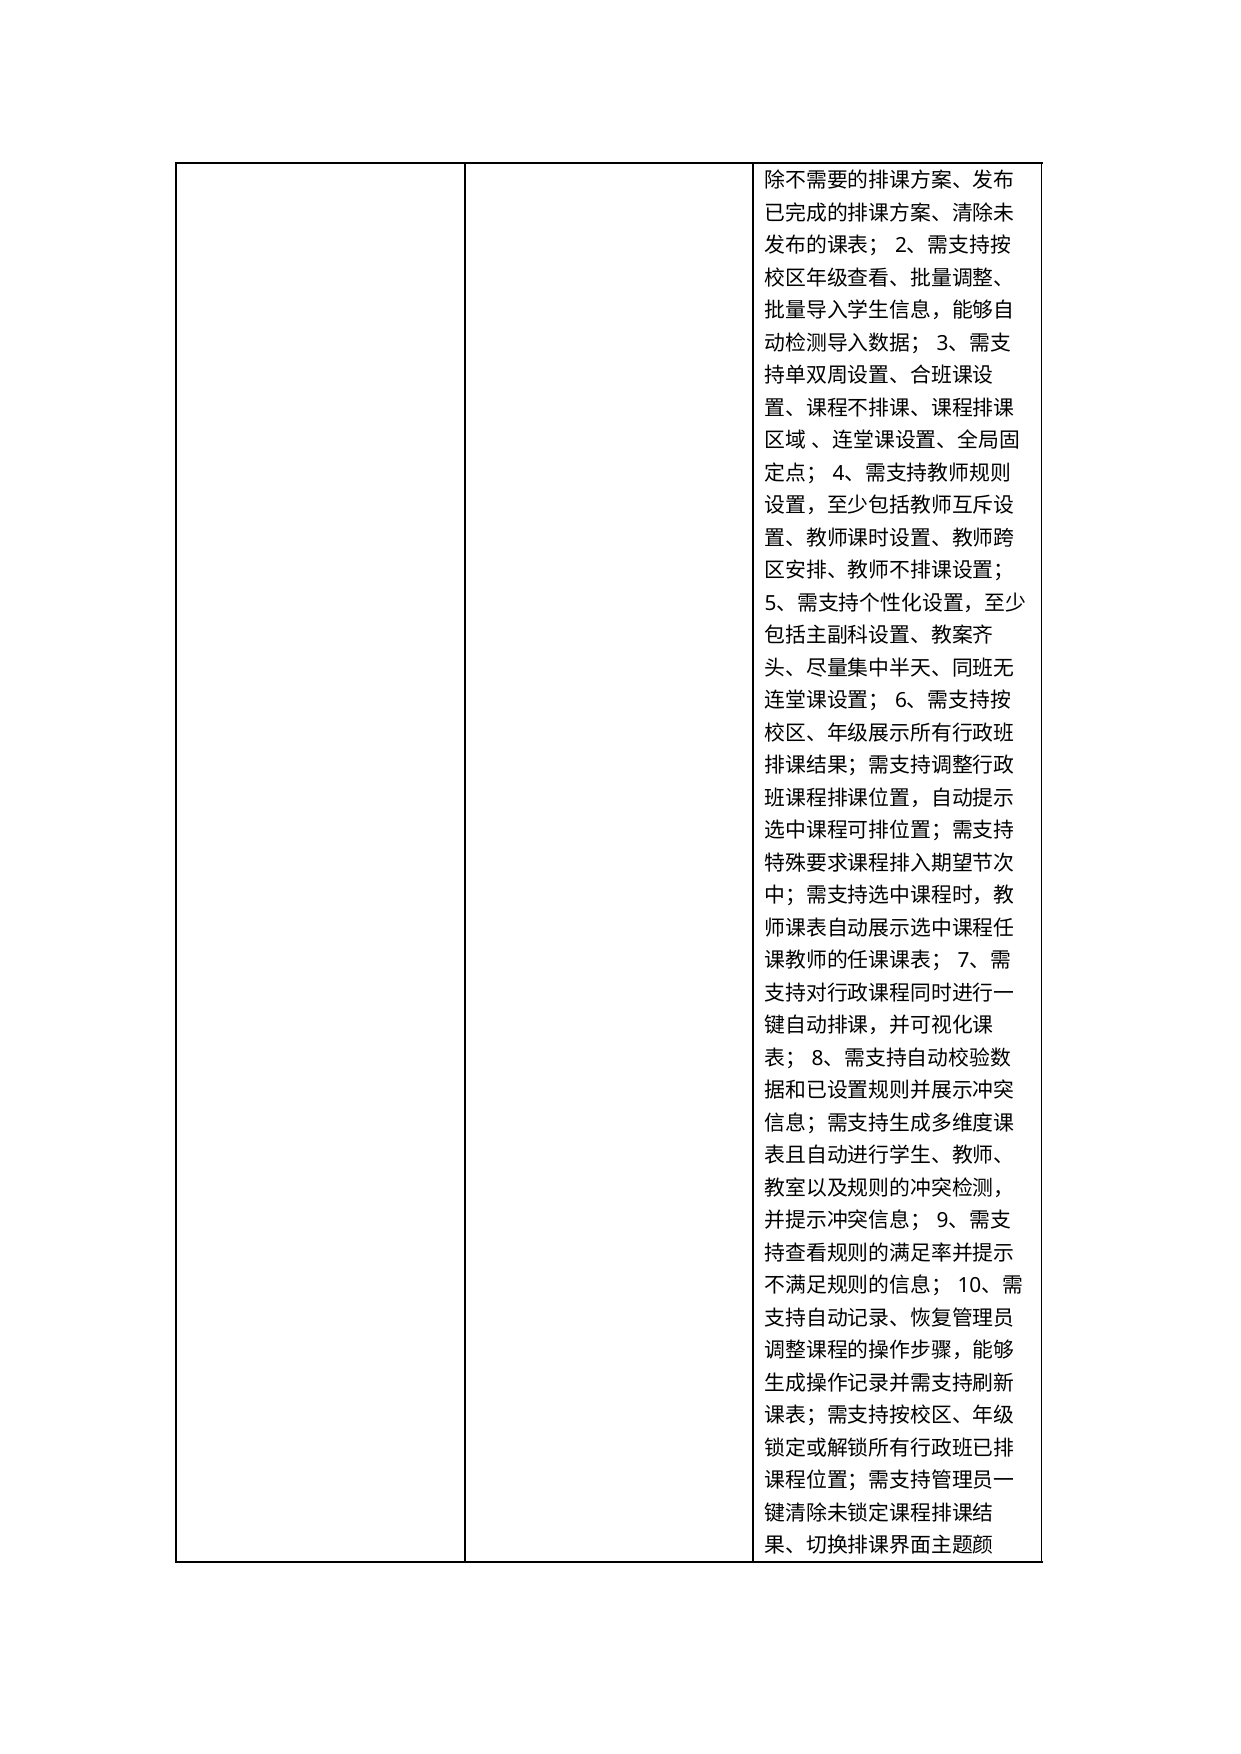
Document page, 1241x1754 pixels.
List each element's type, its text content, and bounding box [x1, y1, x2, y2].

table_cell [466, 164, 752, 1561]
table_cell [754, 164, 1041, 1561]
table_cell 2 [177, 164, 464, 1561]
